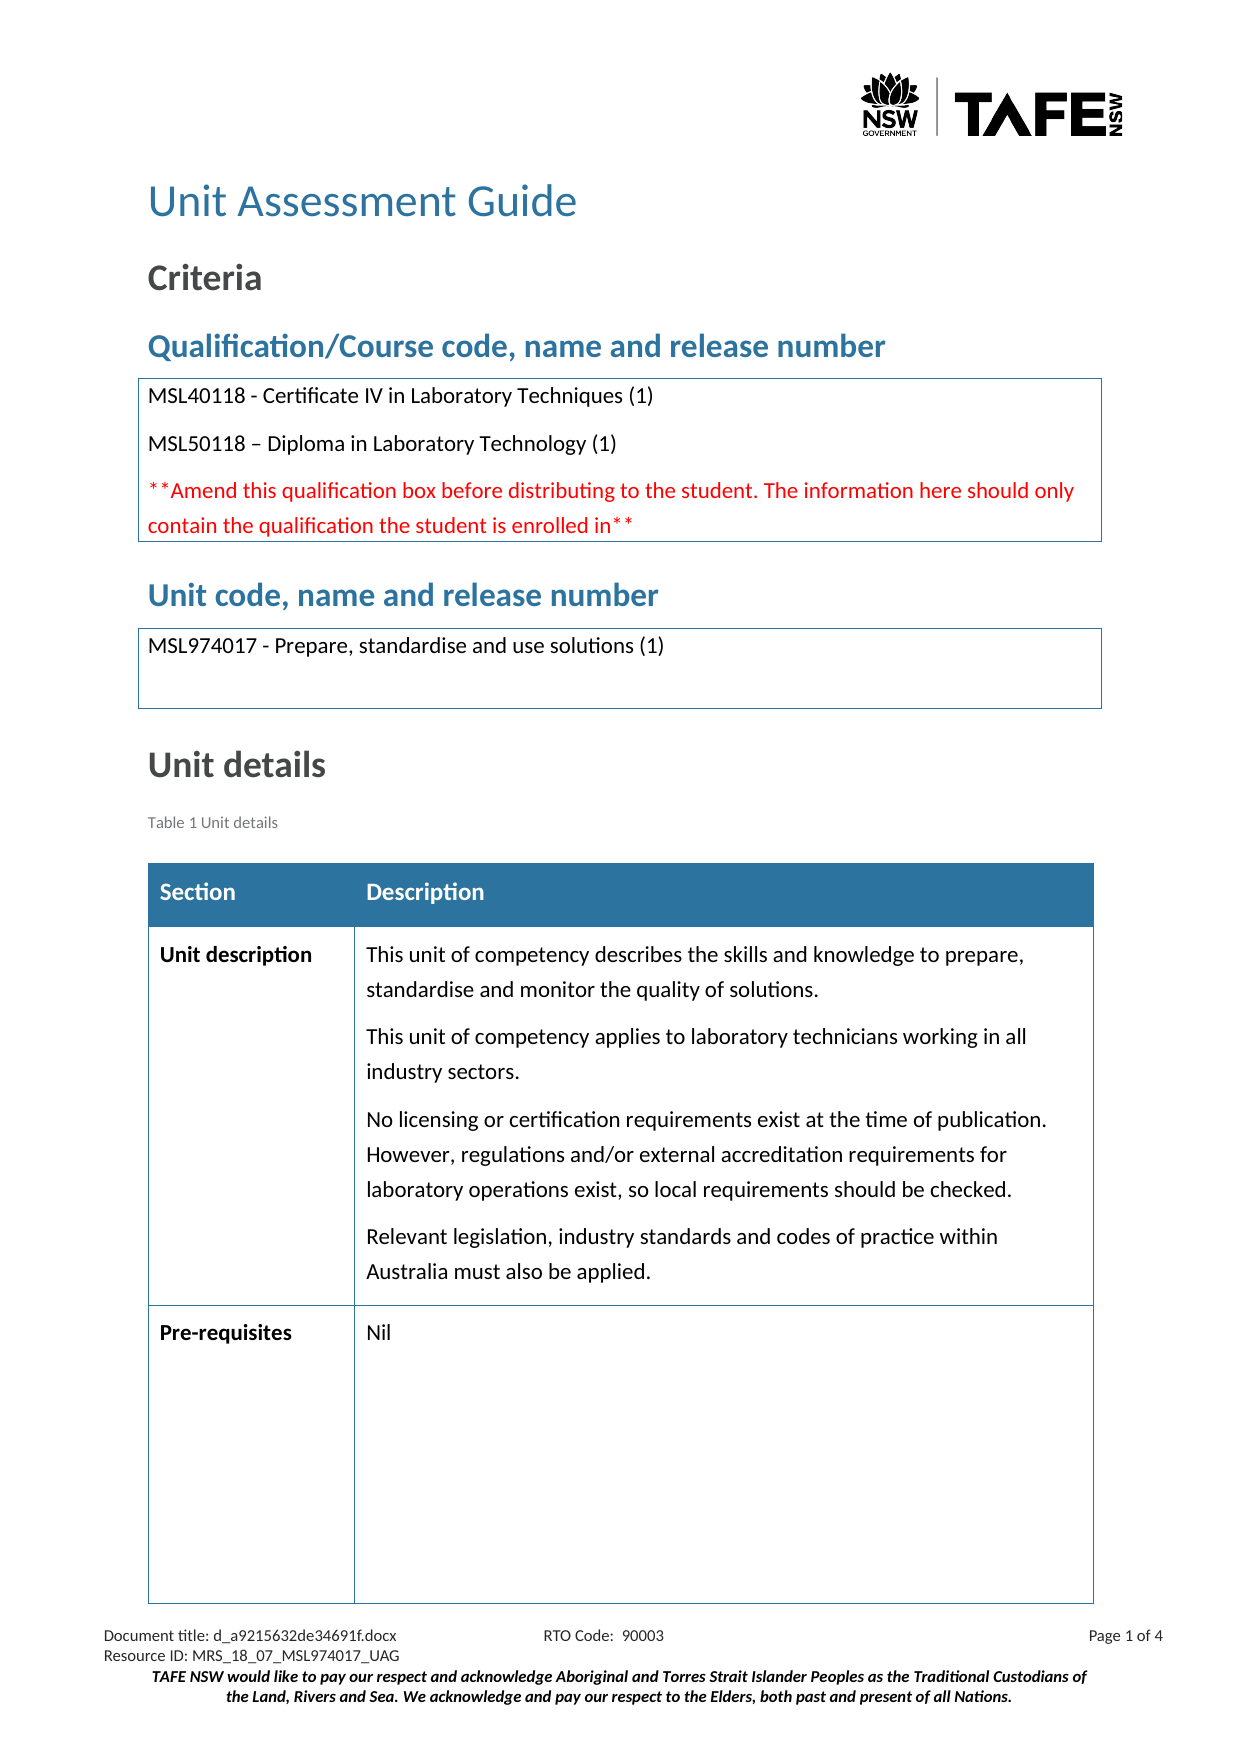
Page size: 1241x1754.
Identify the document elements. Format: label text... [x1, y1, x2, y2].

table_cell Nil [355, 1306, 1093, 1603]
text Table 1 Unit details [148, 812, 1092, 832]
text MSL974017 - Prepare, standardise and use solutions (1) [139, 629, 1101, 659]
table_header Section [149, 864, 354, 926]
subtitle Qualification/Course code, name and release number [148, 325, 1092, 366]
text MSL50118 – Diploma in Laboratory Technology (1) [139, 426, 1101, 457]
table_cell This unit of competency describes the skills and knowledge to prepare, standardise and monitor the quality of solutions. This unit of competency applies to laboratory technicians working in all industry sectors. No licensing or certification requirements exist at the time of publication. However, regulations and/or external accreditation requirements for laboratory operations exist, so local requirements should be checked. Relevant legislation, industry standards and codes of practice within Australia must also be applied. [355, 927, 1093, 1305]
subtitle Unit details [148, 741, 1092, 787]
table_header Description [355, 864, 1093, 926]
table_cell Unit description [149, 927, 354, 1305]
table_cell Pre-requisites [149, 1306, 354, 1603]
text **Amend this qualification box before distributing to the student. The information here should only contain the qualification the student is enrolled in** [139, 473, 1101, 541]
text MSL40118 - Certificate IV in Laboratory Techniques (1) [139, 379, 1101, 409]
subtitle Unit code, name and release number [148, 574, 1092, 615]
subtitle Unit Assessment Guide [148, 167, 1092, 229]
subtitle Criteria [148, 254, 1092, 300]
picture [861, 71, 1123, 137]
